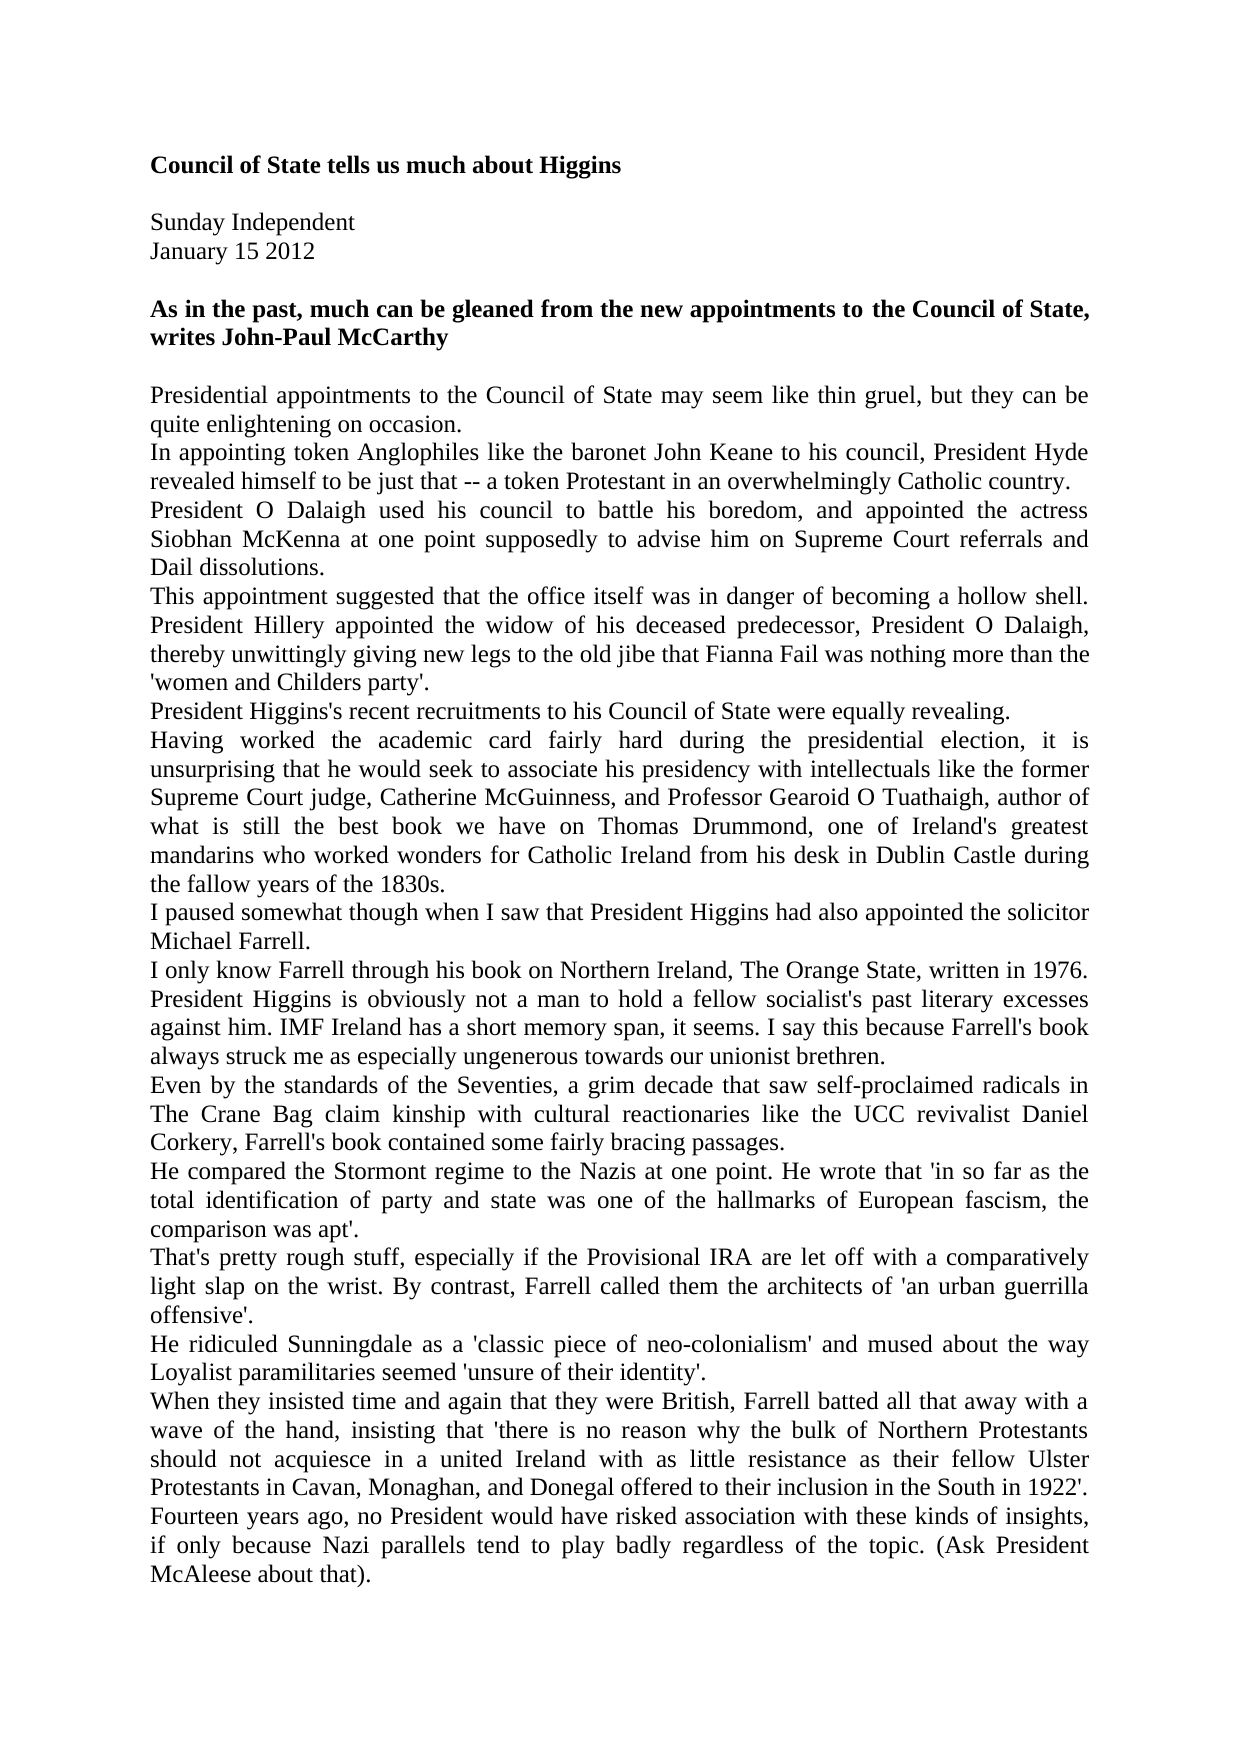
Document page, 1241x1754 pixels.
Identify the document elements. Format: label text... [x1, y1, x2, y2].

text I only know Farrell through his book on Northern Ireland, The Orange State, written in 1976. President Higgins is obviously not a man to hold a fellow socialist's past literary excesses against him. IMF Ireland has a short memory span, it seems. I say this because Farrell's book always struck me as especially ungenerous towards our unionist brethren. [150, 955, 1090, 1070]
text President O Dalaigh used his council to battle his boredom, and appointed the actress Siobhan McKenna at one point supposedly to advise him on Supreme Court referrals and Dail dissolutions. [150, 495, 1090, 581]
text Sunday Independent [150, 207, 1090, 236]
text Fourteen years ago, no President would have risked association with these kinds of insights, if only because Nazi parallels tend to play badly regardless of the topic. (Ask President McAleese about that). [150, 1501, 1090, 1587]
text He ridiculed Sunningdale as a 'classic piece of neo-colonialism' and mused about the way Loyalist paramilitaries seemed 'unsure of their identity'. [150, 1329, 1090, 1386]
text In appointing token Anglophiles like the baronet John Keane to his council, President Hyde revealed himself to be just that -- a token Protestant in an overwhelmingly Catholic country. [150, 437, 1090, 495]
text Presidential appointments to the Council of State may seem like thin gruel, but they can be quite enlightening on occasion. [150, 380, 1090, 437]
text As in the past, much can be gleaned from the new appointments to the Council of State, writes John-Paul McCarthy [150, 294, 1090, 351]
text I paused somewhat though when I saw that President Higgins had also appointed the solicitor Michael Farrell. [150, 897, 1090, 955]
text Having worked the academic card fairly hard during the presidential election, it is unsurprising that he would seek to associate his presidency with intellectuals like the former Supreme Court judge, Catherine McGuinness, and Professor Gearoid O Tuathaigh, author of what is still the best book we have on Thomas Drummond, one of Ireland's greatest mandarins who worked wonders for Catholic Ireland from his desk in Dublin Castle during the fallow years of the 1830s. [150, 725, 1090, 897]
text January 15 2012 [150, 236, 1090, 265]
text Council of State tells us much about Higgins [150, 150, 1090, 179]
text This appointment suggested that the office itself was in danger of becoming a hollow shell. President Hillery appointed the widow of his deceased predecessor, President O Dalaigh, thereby unwittingly giving new legs to the old jibe that Fianna Fail was nothing more than the 'women and Childers party'. [150, 581, 1090, 696]
text When they insisted time and again that they were British, Farrell batted all that away with a wave of the hand, insisting that 'there is no reason why the bulk of Northern Protestants should not acquiesce in a united Ireland with as little resistance as their fellow Ulster Protestants in Cavan, Monaghan, and Donegal offered to their inclusion in the South in 1922'. [150, 1386, 1090, 1501]
text President Higgins's recent recruitments to his Council of State were equally revealing. [150, 696, 1090, 725]
text He compared the Stormont regime to the Nazis at one point. He wrote that 'in so far as the total identification of party and state was one of the hallmarks of European fascism, the comparison was apt'. [150, 1156, 1090, 1242]
text That's pretty rough stuff, especially if the Provisional IRA are let off with a comparatively light slap on the wrist. By contrast, Farrell called them the architects of 'an urban guerrilla offensive'. [150, 1242, 1090, 1329]
text Even by the standards of the Seventies, a grim decade that saw self-proclaimed radicals in The Crane Bag claim kinship with cultural reactionaries like the UCC revivalist Daniel Corkery, Farrell's book contained some fairly bracing passages. [150, 1070, 1090, 1156]
